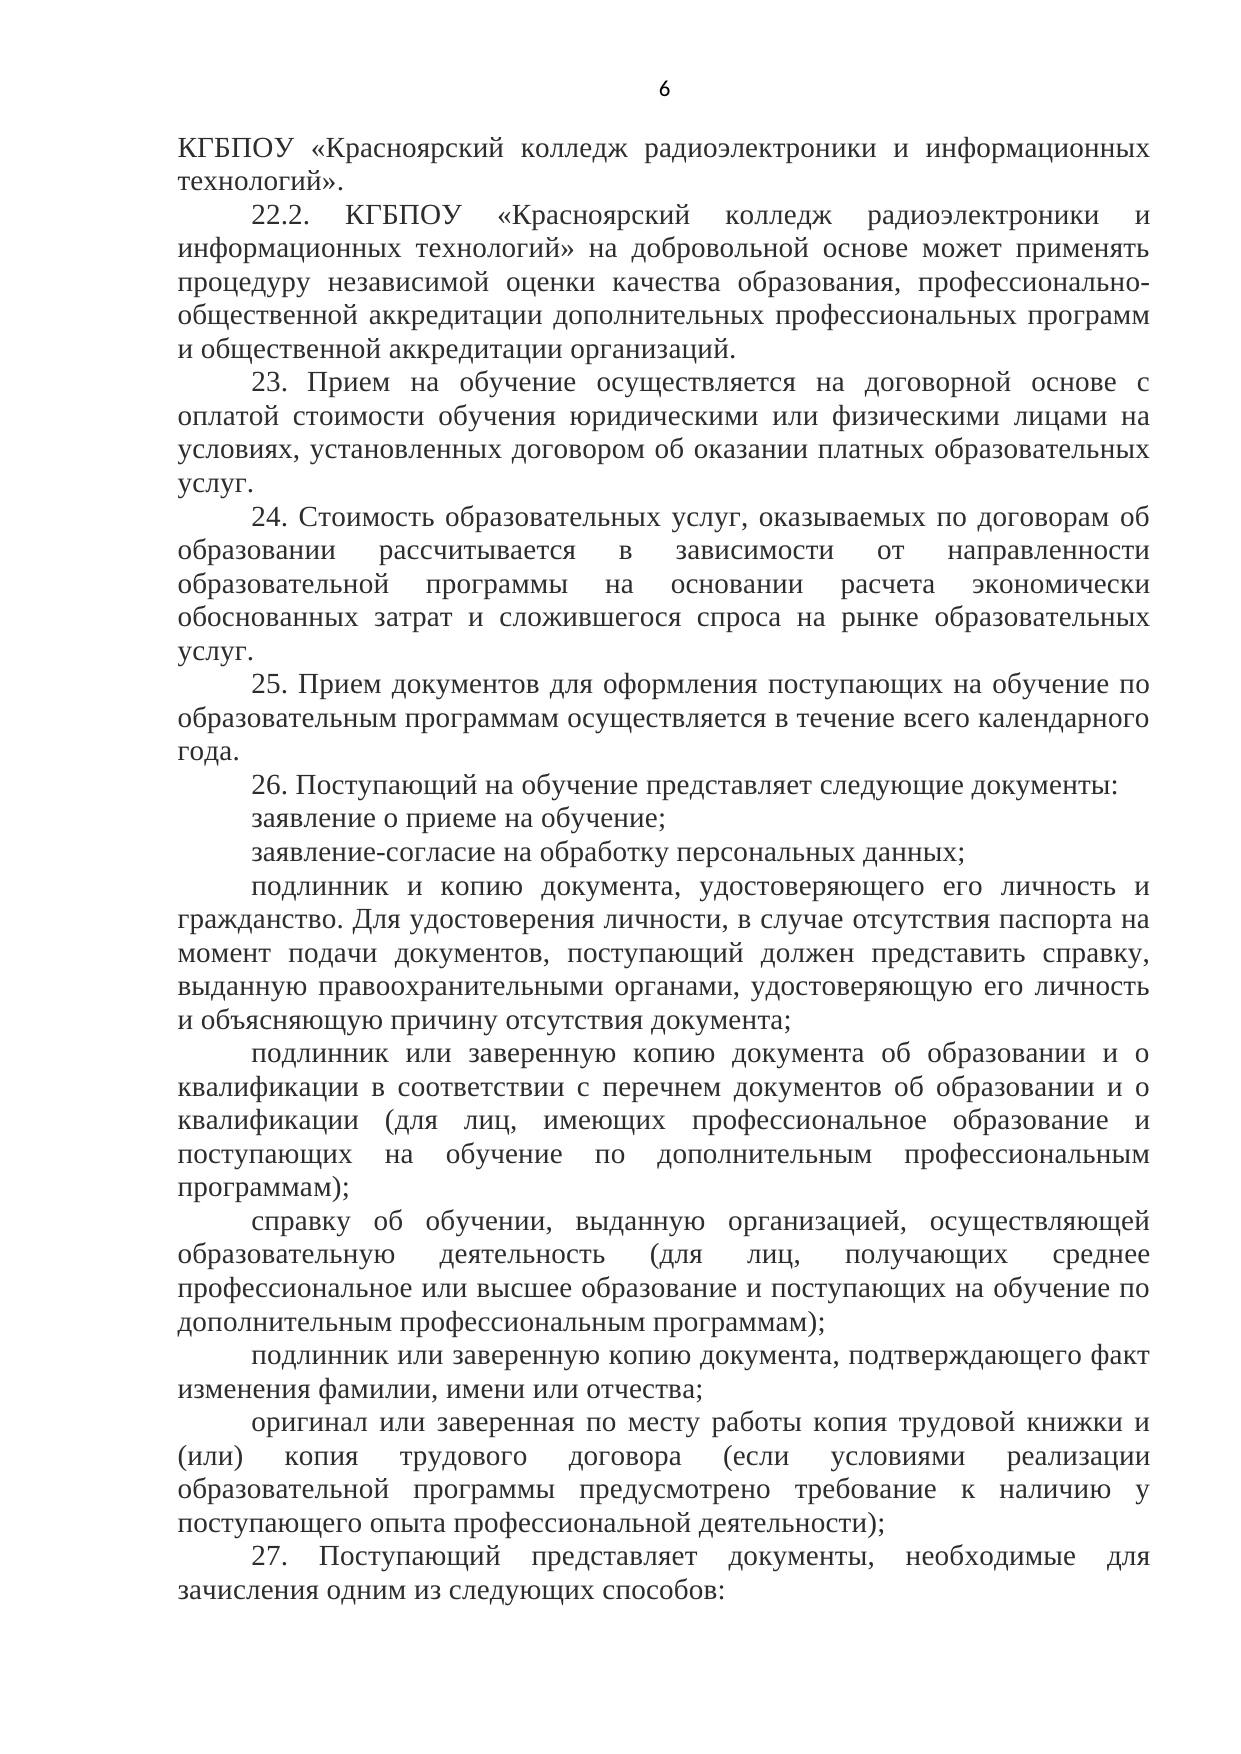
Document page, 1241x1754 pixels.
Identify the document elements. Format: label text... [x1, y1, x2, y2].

text 27. Поступающий представляет документы, необходимые для зачисления одним из следующих способов: [177, 1538, 1152, 1606]
text 25. Прием документов для оформления поступающих на обучение по образовательным программам осуществляется в течение всего календарного года. [177, 666, 1152, 767]
text справку об обучении, выданную организацией, осуществляющей образовательную деятельность (для лиц, получающих среднее профессиональное или высшее образование и поступающих на обучение по дополнительным профессиональным программам); [177, 1203, 1152, 1337]
text 24. Стоимость образовательных услуг, оказываемых по договорам об образовании рассчитывается в зависимости от направленности образовательной программы на основании расчета экономически обоснованных затрат и сложившегося спроса на рынке образовательных услуг. [177, 499, 1152, 666]
text заявление о приеме на обучение; [177, 801, 1152, 834]
text заявление-согласие на обработку персональных данных; [177, 834, 1152, 868]
text 26. Поступающий на обучение представляет следующие документы: [177, 767, 1152, 801]
text оригинал или заверенная по месту работы копия трудовой книжки и (или) копия трудового договора (если условиями реализации образовательной программы предусмотрено требование к наличию у поступающего опыта профессиональной деятельности); [177, 1404, 1152, 1538]
text 22.2. КГБПОУ «Красноярский колледж радиоэлектроники и информационных технологий» на добровольной основе может применять процедуру независимой оценки качества образования, профессионально-общественной аккредитации дополнительных профессиональных программ и общественной аккредитации организаций. [177, 197, 1152, 364]
text подлинник или заверенную копию документа, подтверждающего факт изменения фамилии, имени или отчества; [177, 1337, 1152, 1404]
text подлинник или заверенную копию документа об образовании и о квалификации в соответствии с перечнем документов об образовании и о квалификации (для лиц, имеющих профессиональное образование и поступающих на обучение по дополнительным профессиональным программам); [177, 1035, 1152, 1203]
text 23. Прием на обучение осуществляется на договорной основе с оплатой стоимости обучения юридическими или физическими лицами на условиях, установленных договором об оказании платных образовательных услуг. [177, 364, 1152, 499]
text подлинник и копию документа, удостоверяющего его личность и гражданство. Для удостоверения личности, в случае отсутствия паспорта на момент подачи документов, поступающий должен представить справку, выданную правоохранительными органами, удостоверяющую его личность и объясняющую причину отсутствия документа; [177, 868, 1152, 1035]
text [177, 130, 1152, 197]
